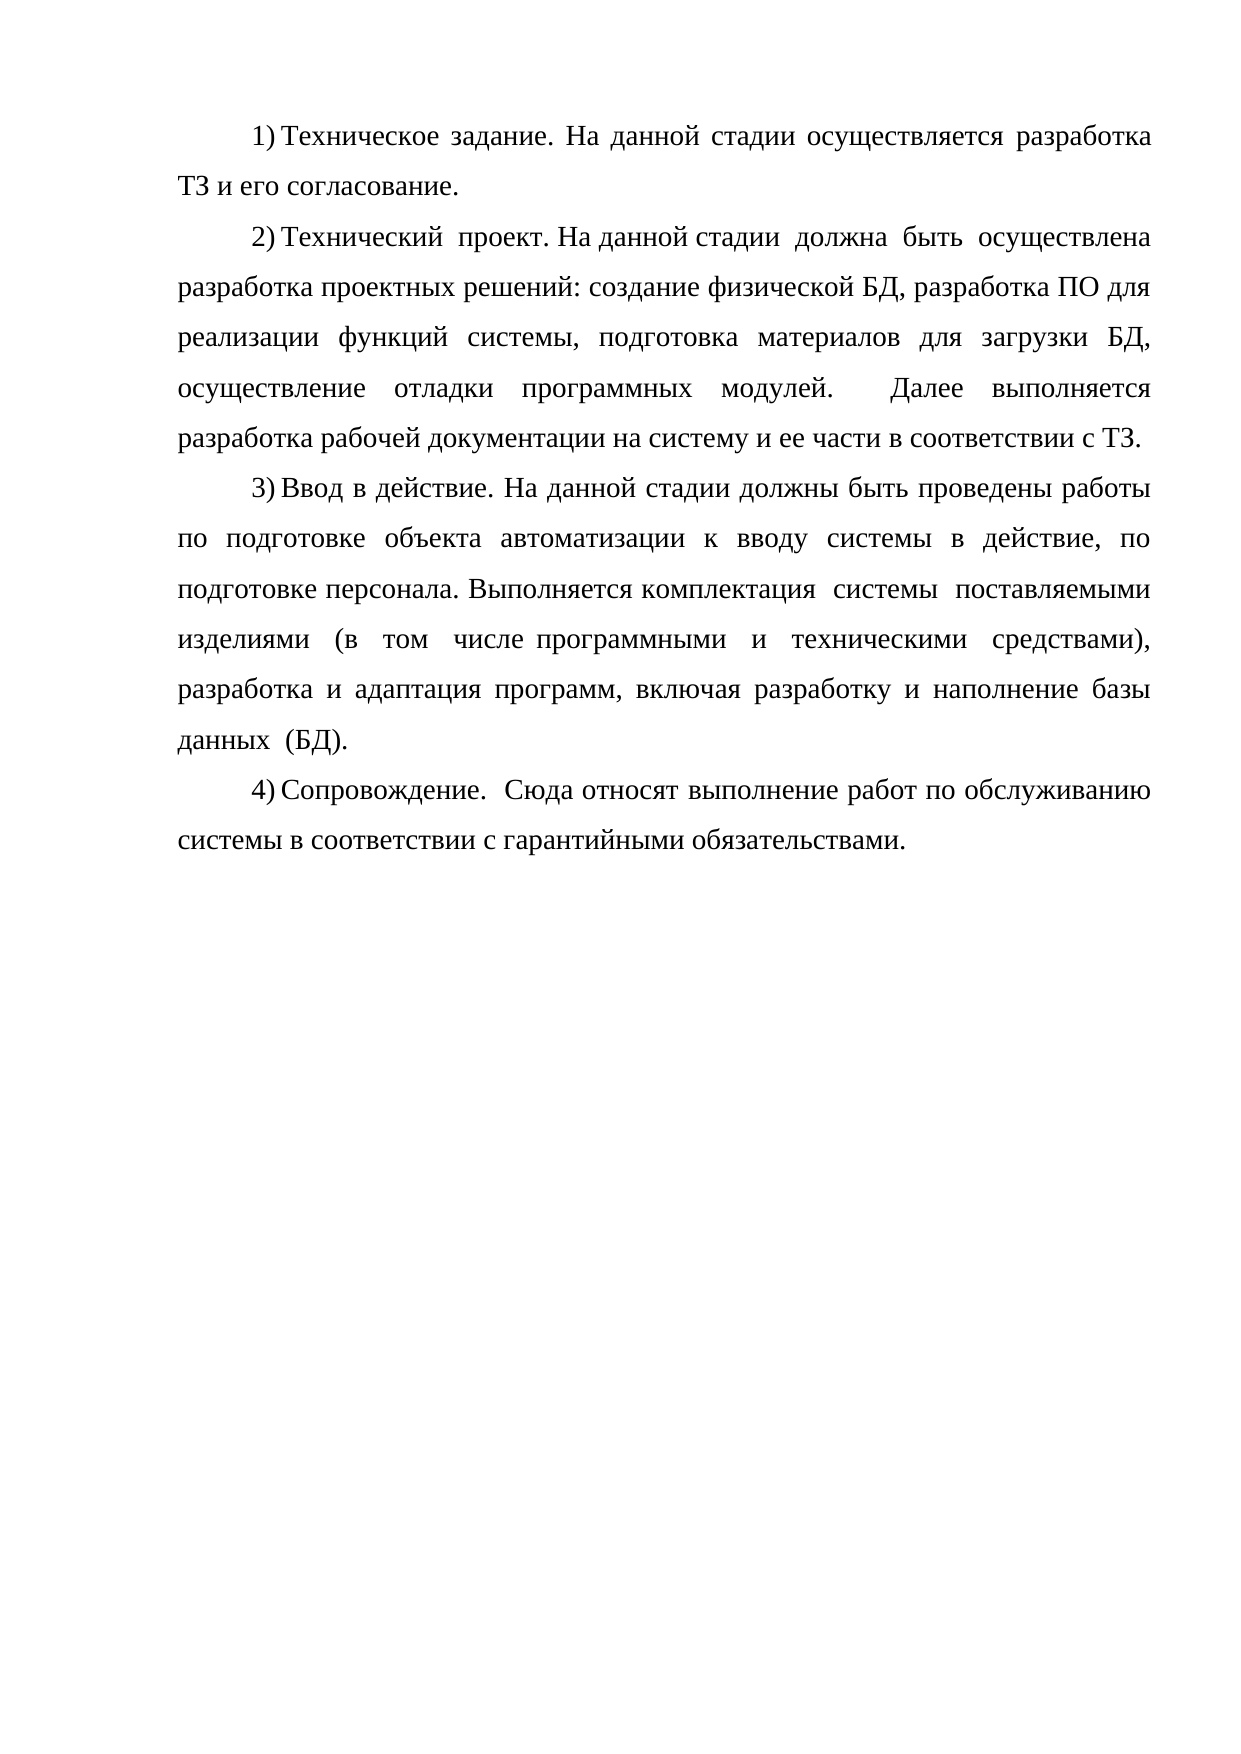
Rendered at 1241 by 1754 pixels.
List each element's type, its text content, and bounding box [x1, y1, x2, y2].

list Технический проект. На данной стадии должна быть осуществлена разработка проектных решений: создание физической БД, разработка ПО для реализации функций системы, подготовка материалов для загрузки БД, осуществление отладки программных модулей. Далее выполняется разработка рабочей документации на систему и ее части в соответствии с ТЗ. [177, 219, 1152, 453]
list Ввод в действие. На данной стадии должны быть проведены работы по подготовке объекта автоматизации к вводу системы в действие, по подготовке персонала. Выполняется комплектация системы поставляемыми изделиями (в том числе программными и техническими средствами), разработка и адаптация программ, включая разработку и наполнение базы данных (БД). [177, 470, 1152, 755]
list Техническое задание. На данной стадии осуществляется разработка ТЗ и его согласование. [177, 118, 1152, 202]
list Сопровождение. Сюда относят выполнение работ по обслуживанию системы в соответствии с гарантийными обязательствами. [177, 772, 1152, 856]
